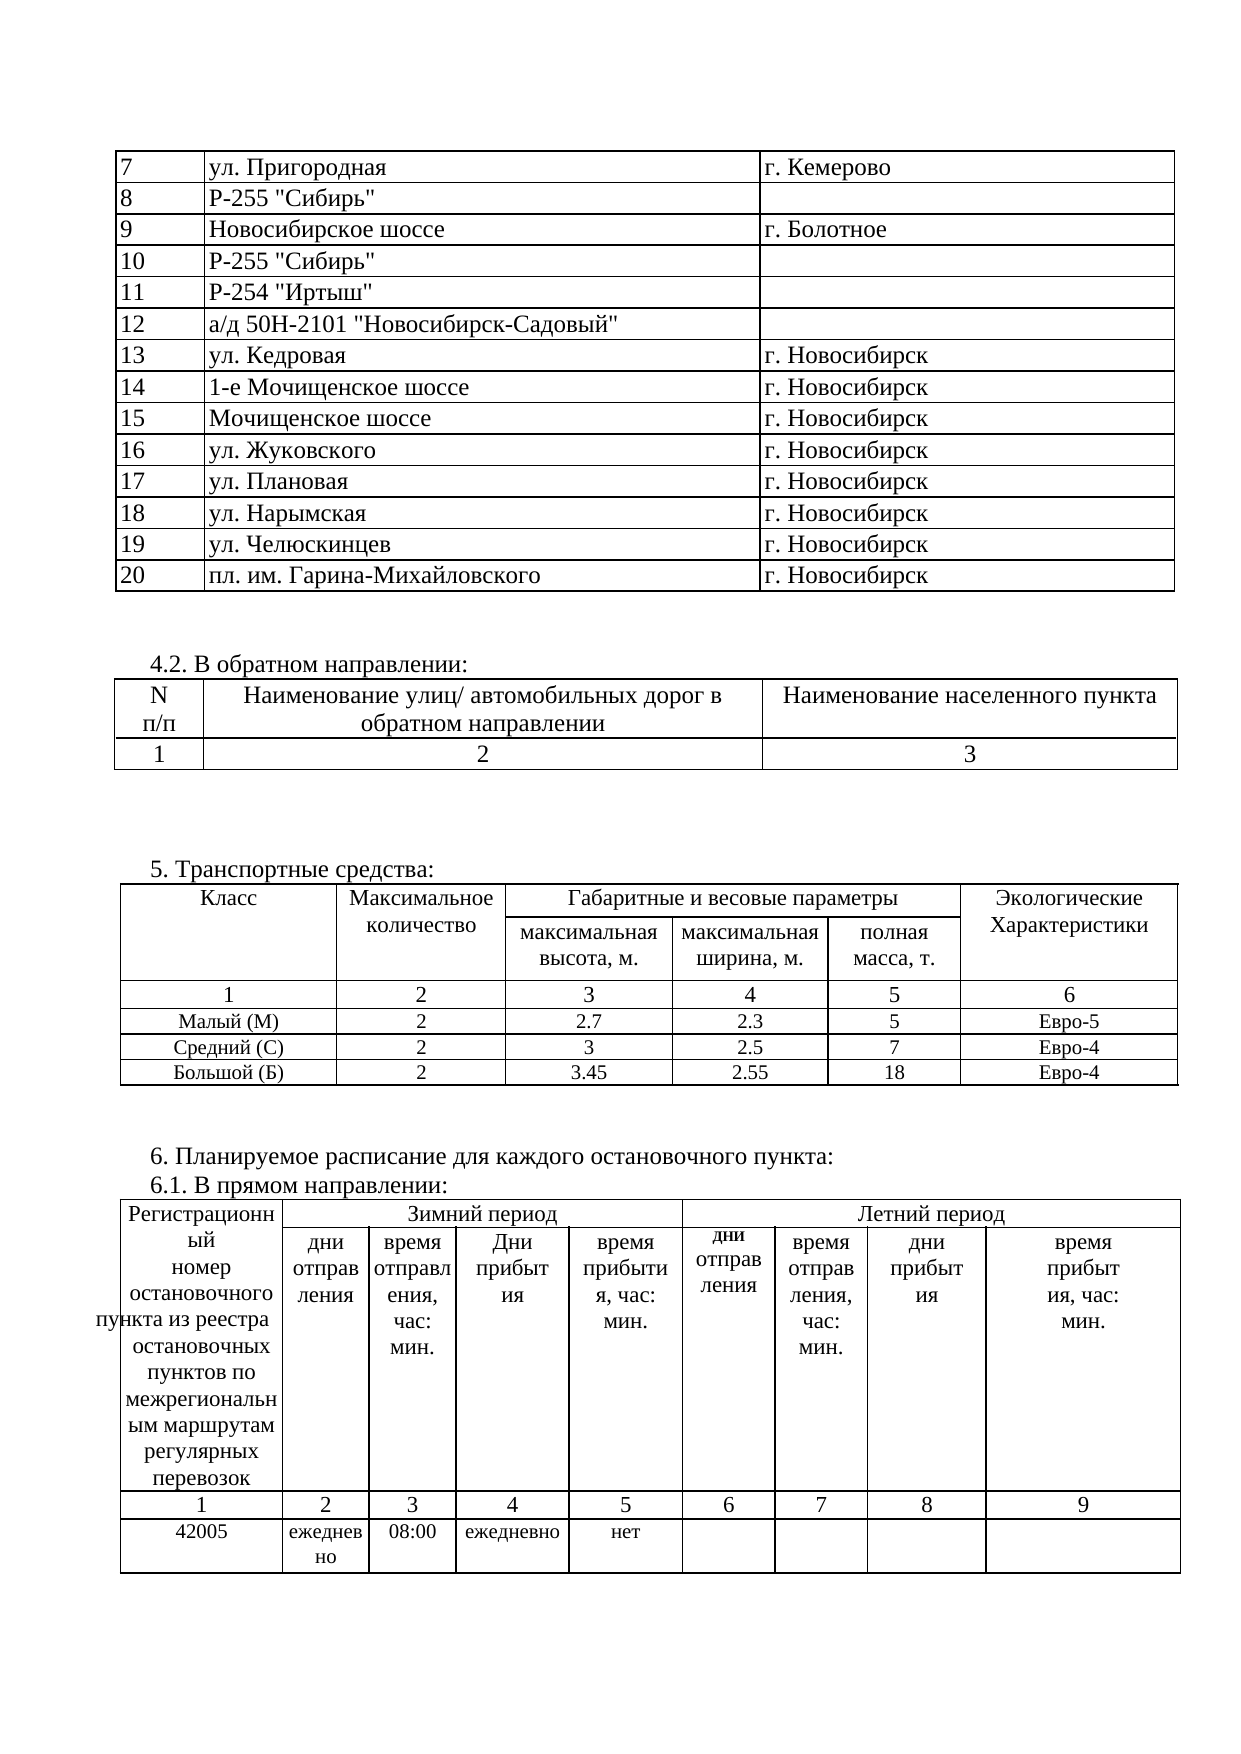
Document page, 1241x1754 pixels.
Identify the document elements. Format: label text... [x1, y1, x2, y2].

table_header Максимальное количество [337, 885, 505, 979]
table_cell [868, 1520, 985, 1572]
table_cell 2.5 [673, 1035, 827, 1059]
table_cell [761, 183, 1174, 213]
table_cell 3.45 [506, 1060, 672, 1084]
table_cell 12 [117, 309, 204, 339]
table_cell время отправ ления, час: мин. [776, 1228, 867, 1490]
table_cell г. Новосибирск [761, 529, 1174, 559]
table_cell 2.7 [506, 1009, 672, 1033]
table_cell 1-е Мочищенское шоссе [205, 372, 759, 402]
table_cell 1 [115, 738, 203, 769]
table_cell 5 [570, 1492, 682, 1518]
table_cell 7 [776, 1492, 867, 1518]
table_cell 2 [337, 1009, 505, 1033]
table_cell [761, 309, 1174, 339]
table_cell 20 [117, 561, 204, 590]
table_cell ул. Плановая [205, 466, 759, 496]
table_cell 08:00 [370, 1520, 455, 1572]
table_cell г. Новосибирск [761, 561, 1174, 590]
table_cell Большой (Б) [121, 1060, 336, 1084]
table_cell 2 [337, 1060, 505, 1084]
table_cell 8 [868, 1492, 985, 1518]
table_cell г. Новосибирск [761, 403, 1174, 433]
table_cell 7 [117, 152, 204, 181]
table_cell [683, 1520, 774, 1572]
table_cell а/д 50Н-2101 "Новосибирск-Садовый" [205, 309, 759, 339]
table_cell ул. Нарымская [205, 498, 759, 527]
table_cell 9 [987, 1492, 1180, 1518]
table_cell Новосибирское шоссе [205, 215, 759, 244]
table_cell Р-255 "Сибирь" [205, 183, 759, 213]
table_cell г. Новосибирск [761, 372, 1174, 402]
table_cell Средний (С) [121, 1035, 336, 1059]
table_cell 17 [117, 466, 204, 496]
table_cell 11 [117, 277, 204, 307]
table_header Наименование улиц/ автомобильных дорог в обратном направлении [204, 680, 762, 737]
table_cell полная масса, т. [829, 918, 960, 979]
table_cell 13 [117, 340, 204, 370]
table_cell [776, 1520, 867, 1572]
table_cell 8 [117, 183, 204, 213]
table_cell Дни прибыт ия [457, 1228, 568, 1490]
table_cell ул. Кедровая [205, 340, 759, 370]
table_cell 4 [457, 1492, 568, 1518]
text 6.1. В прямом направлении: [150, 1170, 1090, 1198]
table_cell 6 [961, 981, 1177, 1007]
table_cell 3 [370, 1492, 455, 1518]
table_cell дни отправ ления [283, 1228, 368, 1490]
table_cell 4 [673, 981, 827, 1007]
table_header Зимний период [283, 1200, 682, 1226]
table_cell Евро-4 [961, 1060, 1177, 1084]
table_cell 10 [117, 246, 204, 276]
table_header Экологические Характеристики [961, 885, 1177, 979]
table_header Класс [121, 885, 336, 979]
table_cell 14 [117, 372, 204, 402]
table_cell ежедневно [283, 1520, 368, 1572]
table_cell Евро-4 [961, 1035, 1177, 1059]
table_cell Р-255 "Сибирь" [205, 246, 759, 276]
table_cell дни прибыт ия [868, 1228, 985, 1490]
table_cell время отправл ения, час: мин. [370, 1228, 455, 1490]
table_cell 16 [117, 435, 204, 464]
table_cell 1 [121, 981, 336, 1007]
table_cell [761, 277, 1174, 307]
table_header N п/п [115, 680, 203, 737]
table_cell максимальная высота, м. [506, 918, 672, 979]
table_cell 5 [829, 981, 960, 1007]
table_cell ул. Пригородная [205, 152, 759, 181]
table_header Габаритные и весовые параметры [506, 885, 960, 916]
table_cell время прибыт ия, час: мин. [987, 1228, 1180, 1490]
table_cell Р-254 "Иртыш" [205, 277, 759, 307]
table_cell 2 [337, 981, 505, 1007]
table_cell 2.55 [673, 1060, 827, 1084]
table_cell г. Новосибирск [761, 435, 1174, 464]
table_cell г. Кемерово [761, 152, 1174, 181]
table_cell 2 [204, 739, 762, 769]
table_cell ул. Жуковского [205, 435, 759, 464]
table_cell 7 [829, 1035, 960, 1059]
table_cell 2 [337, 1035, 505, 1059]
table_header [121, 1200, 282, 1490]
table_cell г. Новосибирск [761, 466, 1174, 496]
table_cell г. Новосибирск [761, 498, 1174, 527]
table_cell ежедневно [457, 1520, 568, 1572]
table_cell 9 [117, 215, 204, 244]
table_cell Малый (М) [121, 1009, 336, 1033]
table_cell 18 [117, 498, 204, 527]
table_cell пл. им. Гарина-Михайловского [205, 561, 759, 590]
table_cell ул. Челюскинцев [205, 529, 759, 559]
table_cell 18 [829, 1060, 960, 1084]
text 5. Транспортные средства: [150, 854, 1090, 883]
table_cell 3 [506, 1035, 672, 1059]
table_cell 19 [117, 529, 204, 559]
text 6. Планируемое расписание для каждого остановочного пункта: [150, 1141, 1090, 1170]
table_cell Евро-5 [961, 1009, 1177, 1033]
table_cell максимальная ширина, м. [673, 918, 827, 979]
table_cell г. Новосибирск [761, 340, 1174, 370]
table_cell 42005 [121, 1520, 282, 1572]
table_cell 2 [283, 1492, 368, 1518]
table_cell 5 [829, 1009, 960, 1033]
table_header Наименование населенного пункта [763, 680, 1177, 737]
table_cell 3 [763, 737, 1177, 769]
table_cell 15 [117, 403, 204, 433]
table_cell 2.3 [673, 1009, 827, 1033]
text 4.2. В обратном направлении: [150, 649, 1090, 678]
table_cell время прибыти я, час: мин. [570, 1228, 682, 1490]
table_cell 6 [683, 1492, 774, 1518]
table_cell 1 [121, 1492, 282, 1518]
table_cell ДНИ отправ ления [683, 1228, 774, 1490]
table_cell 3 [506, 981, 672, 1007]
table_cell [761, 246, 1174, 276]
table_header Летний период [683, 1200, 1180, 1226]
table_cell [987, 1520, 1180, 1572]
table_cell нет [570, 1520, 682, 1572]
table_cell Мочищенское шоссе [205, 403, 759, 433]
table_cell г. Болотное [761, 215, 1174, 244]
